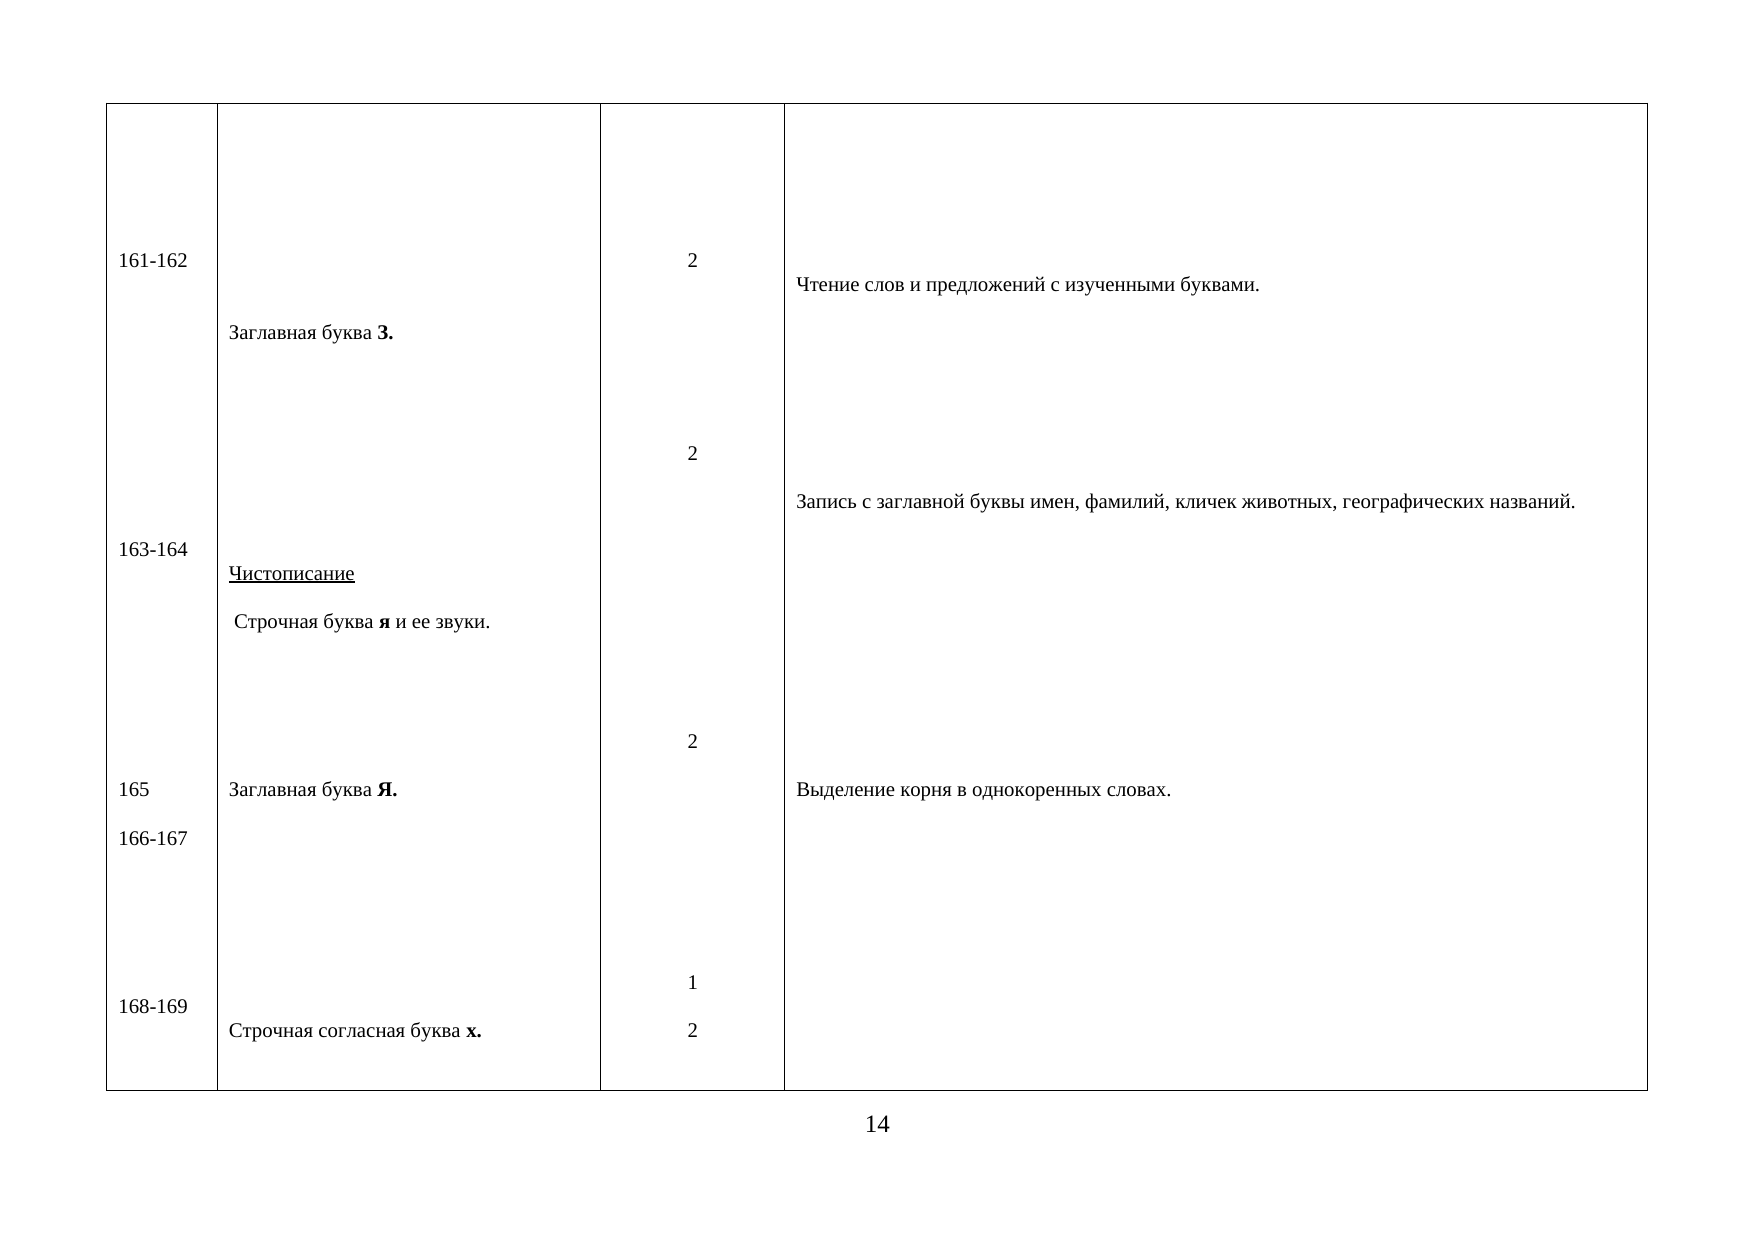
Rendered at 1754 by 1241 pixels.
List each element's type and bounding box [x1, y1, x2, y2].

table_cell [601, 104, 784, 1090]
table_cell [785, 104, 1647, 1090]
table_cell [107, 104, 217, 1090]
table_cell [218, 104, 600, 1090]
